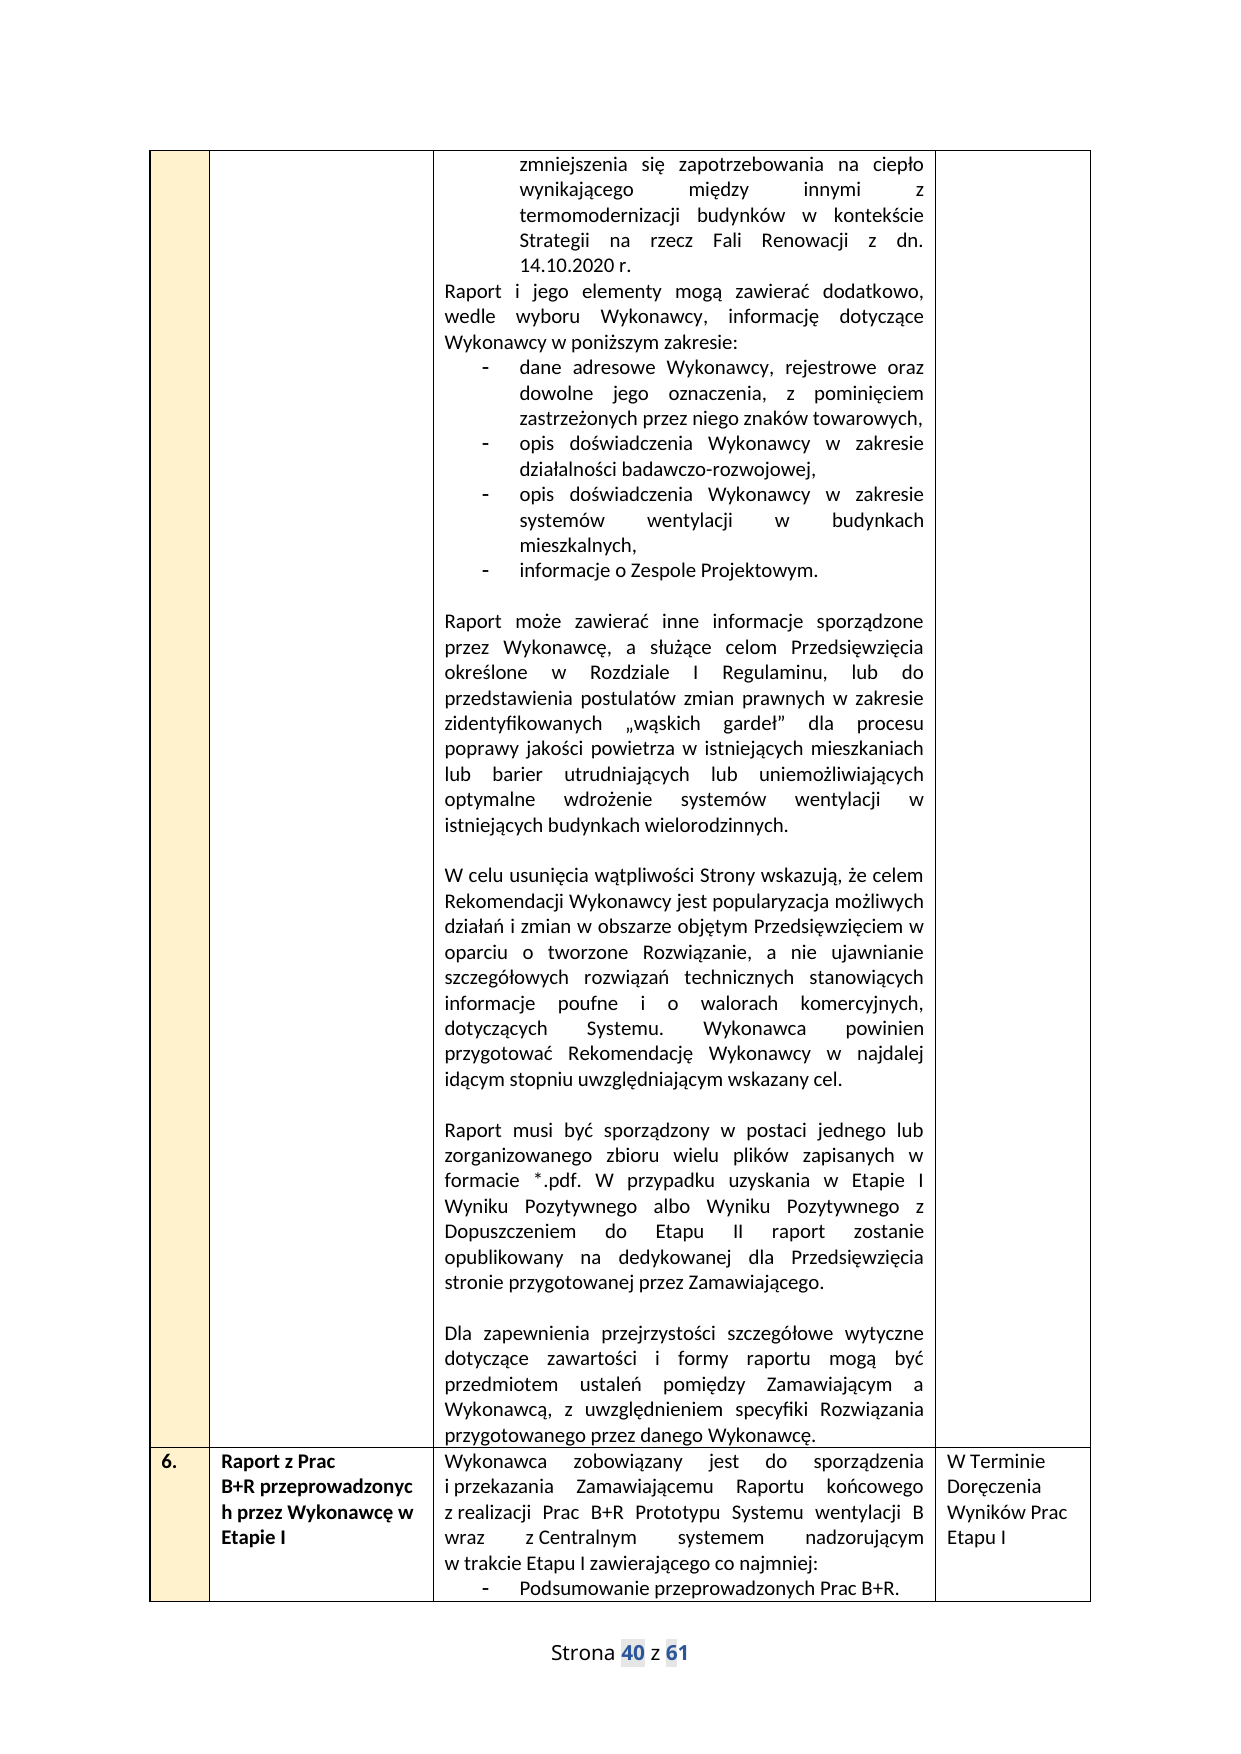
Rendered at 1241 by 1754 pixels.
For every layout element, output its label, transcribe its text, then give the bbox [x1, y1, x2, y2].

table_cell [434, 151, 935, 1447]
table_cell [936, 151, 1090, 1447]
table_cell 5. [151, 151, 209, 1447]
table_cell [210, 151, 433, 1447]
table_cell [434, 1448, 935, 1601]
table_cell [210, 1448, 433, 1601]
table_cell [936, 1448, 1090, 1601]
table_cell 6. [151, 1448, 209, 1601]
